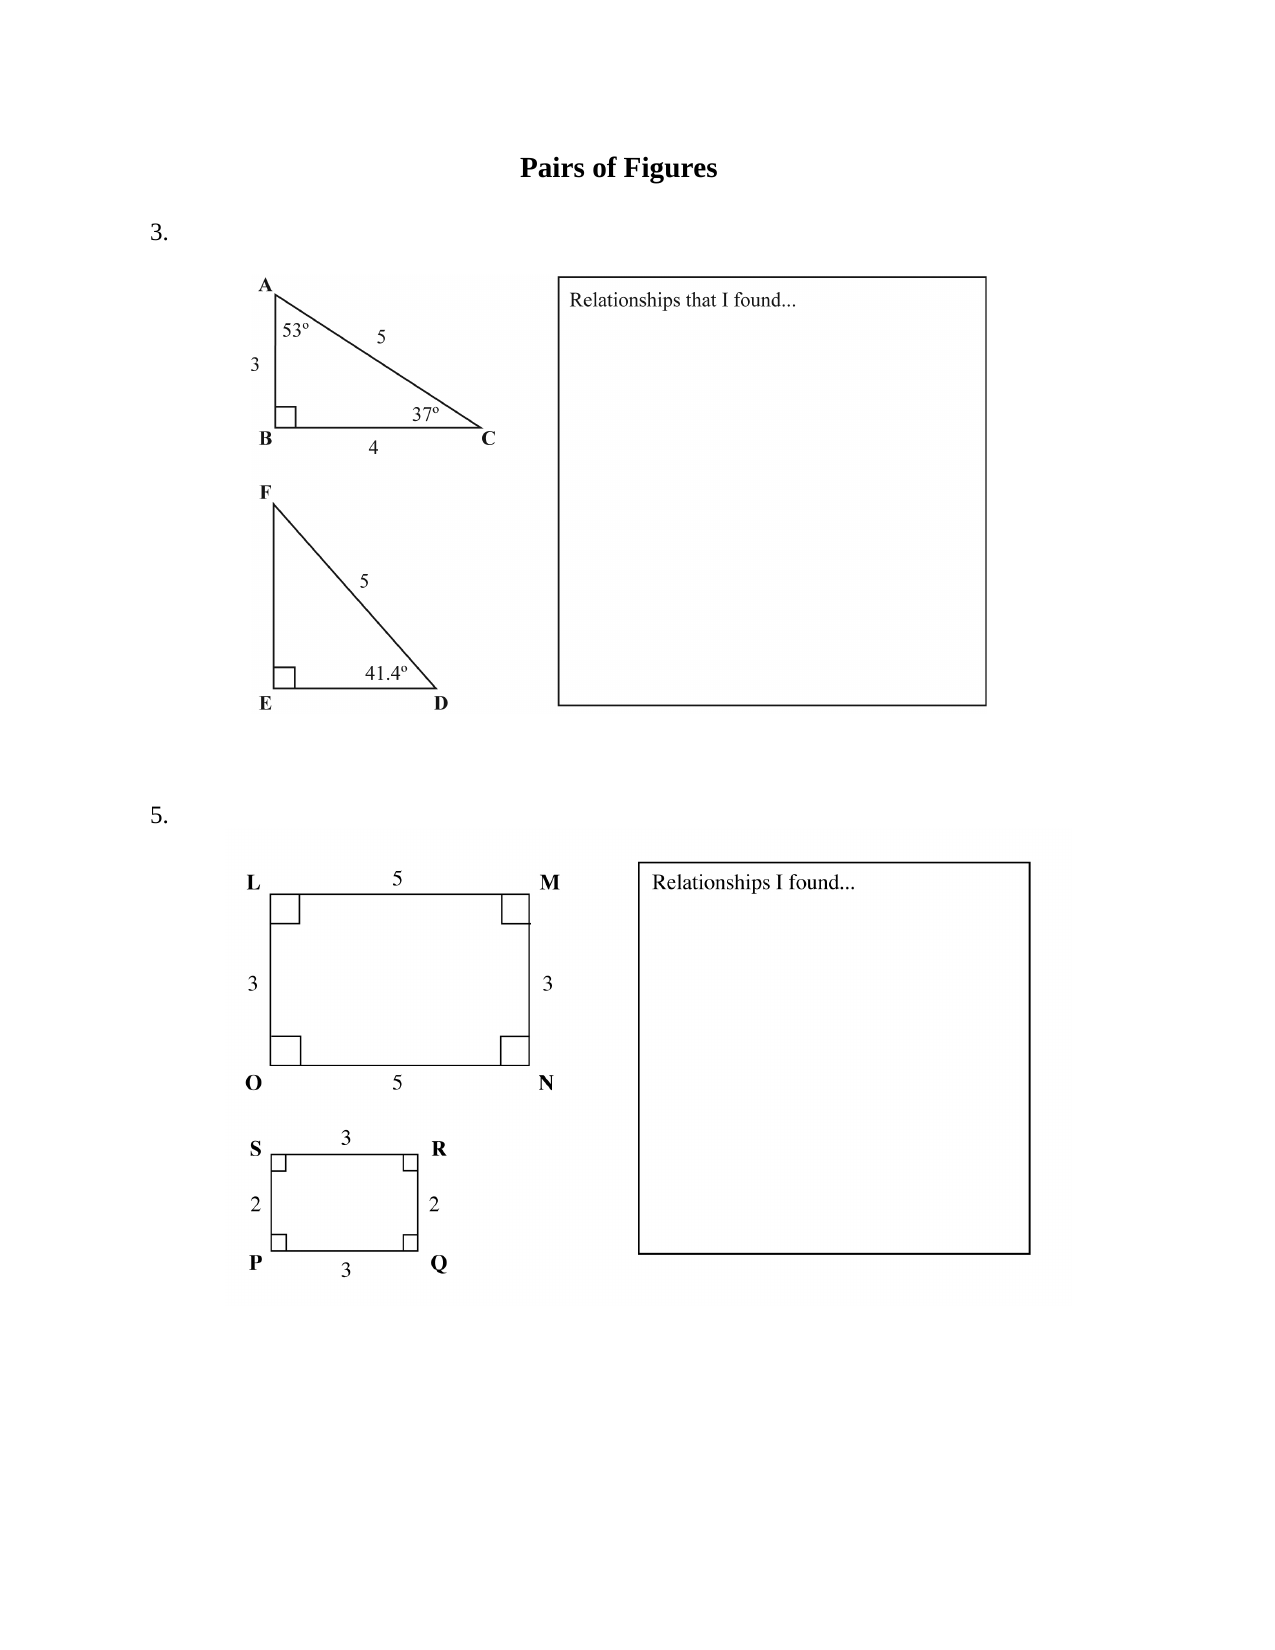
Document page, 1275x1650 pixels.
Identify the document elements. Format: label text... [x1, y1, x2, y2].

picture [250, 274, 987, 714]
text 3. [150, 217, 1087, 246]
text Pairs of Figures [150, 150, 1087, 183]
text 5. [150, 800, 1087, 829]
picture [225, 828, 1072, 1306]
